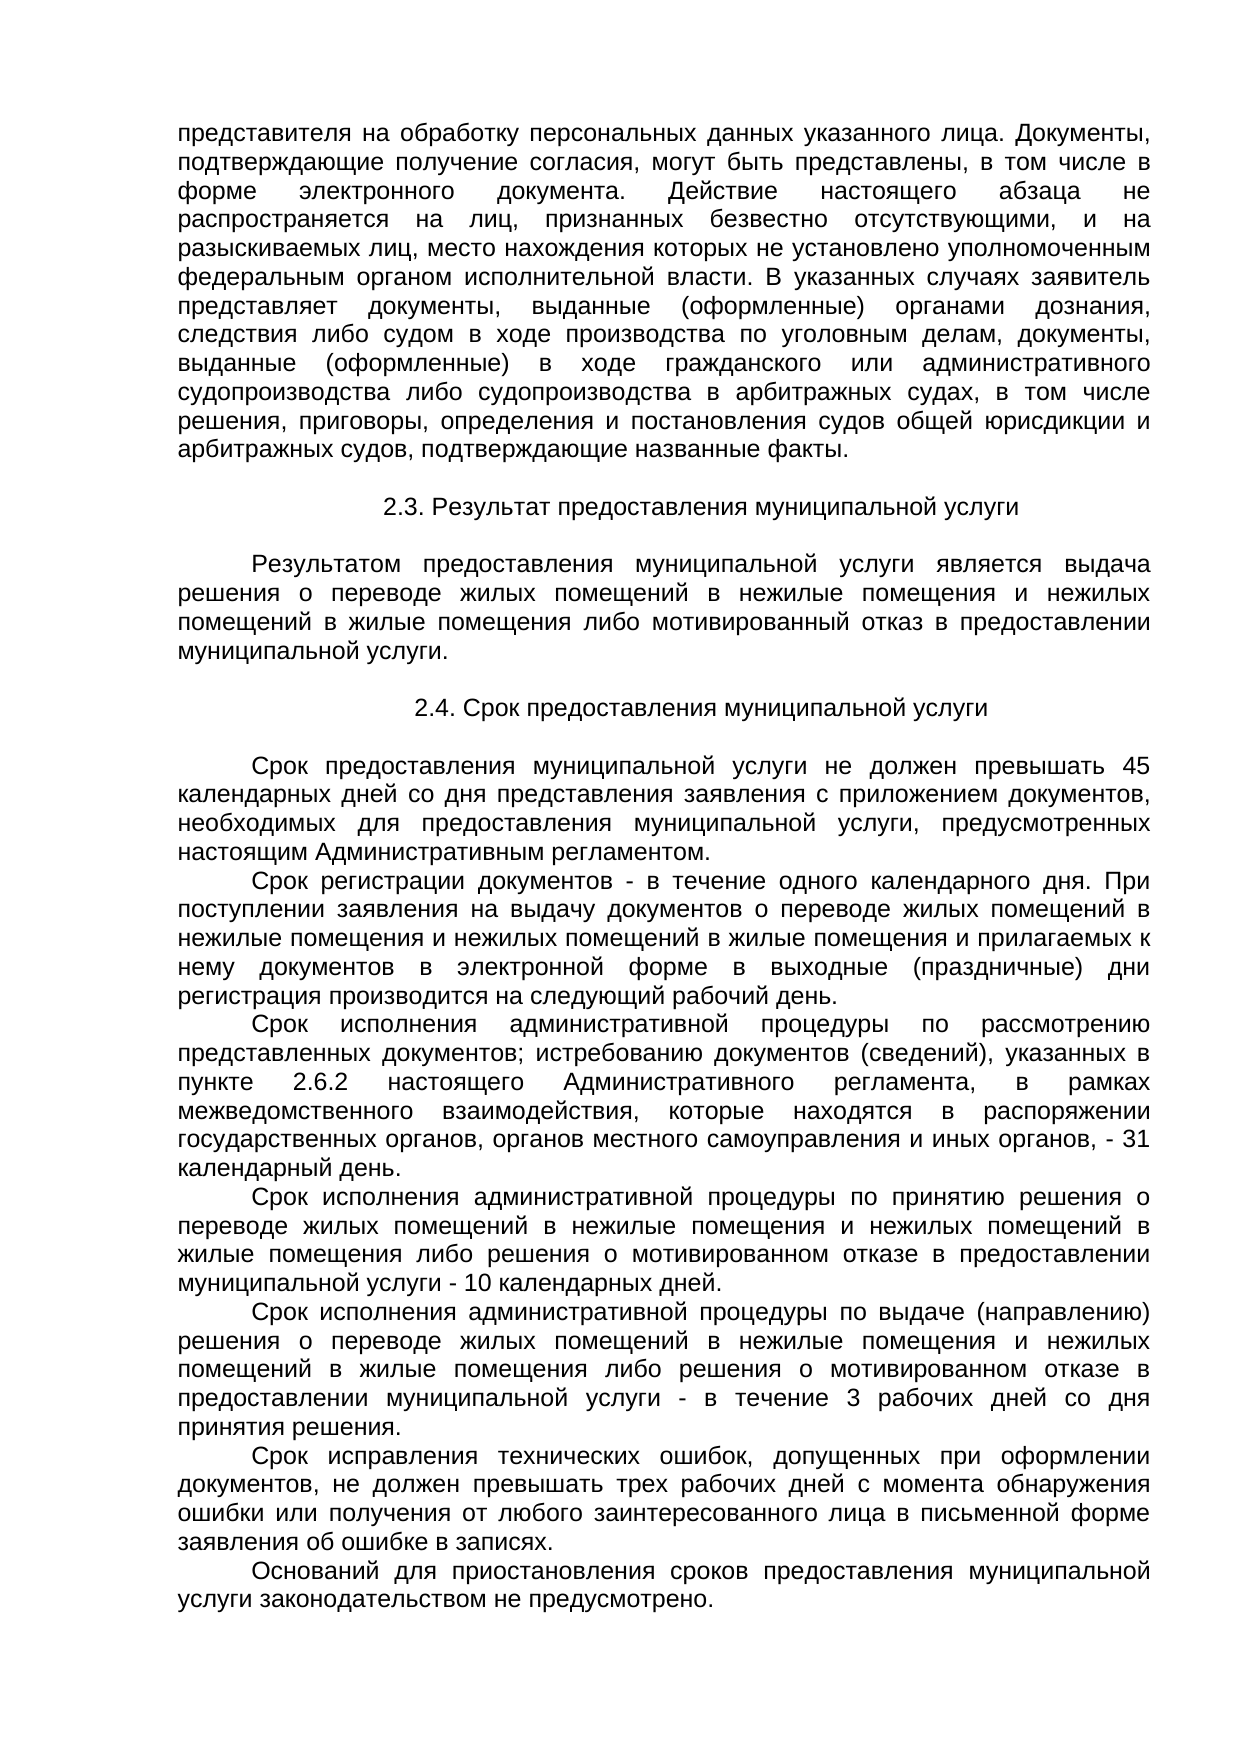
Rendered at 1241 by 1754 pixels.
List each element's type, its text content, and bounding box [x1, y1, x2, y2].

text 2.3. Результат предоставления муниципальной услуги [177, 492, 1152, 521]
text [177, 118, 1152, 463]
text 2.4. Срок предоставления муниципальной услуги [177, 693, 1152, 722]
text Срок исправления технических ошибок, допущенных при оформлении документов, не должен превышать трех рабочих дней с момента обнаружения ошибки или получения от любого заинтересованного лица в письменной форме заявления об ошибке в записях. [177, 1441, 1152, 1556]
text Срок регистрации документов - в течение одного календарного дня. При поступлении заявления на выдачу документов о переводе жилых помещений в нежилые помещения и нежилых помещений в жилые помещения и прилагаемых к нему документов в электронной форме в выходные (праздничные) дни регистрация производится на следующий рабочий день. [177, 866, 1152, 1009]
text Срок исполнения административной процедуры по рассмотрению представленных документов; истребованию документов (сведений), указанных в пункте 2.6.2 настоящего Административного регламента, в рамках межведомственного взаимодействия, которые находятся в распоряжении государственных органов, органов местного самоуправления и иных органов, - 31 календарный день. [177, 1009, 1152, 1182]
text Результатом предоставления муниципальной услуги является выдача решения о переводе жилых помещений в нежилые помещения и нежилых помещений в жилые помещения либо мотивированный отказ в предоставлении муниципальной услуги. [177, 549, 1152, 664]
text Срок исполнения административной процедуры по выдаче (направлению) решения о переводе жилых помещений в нежилые помещения и нежилых помещений в жилые помещения либо решения о мотивированном отказе в предоставлении муниципальной услуги - в течение 3 рабочих дней со дня принятия решения. [177, 1297, 1152, 1441]
text Срок исполнения административной процедуры по принятию решения о переводе жилых помещений в нежилые помещения и нежилых помещений в жилые помещения либо решения о мотивированном отказе в предоставлении муниципальной услуги - 10 календарных дней. [177, 1182, 1152, 1297]
text Оснований для приостановления сроков предоставления муниципальной услуги законодательством не предусмотрено. [177, 1556, 1152, 1613]
text Срок предоставления муниципальной услуги не должен превышать 45 календарных дней со дня представления заявления с приложением документов, необходимых для предоставления муниципальной услуги, предусмотренных настоящим Административным регламентом. [177, 751, 1152, 866]
